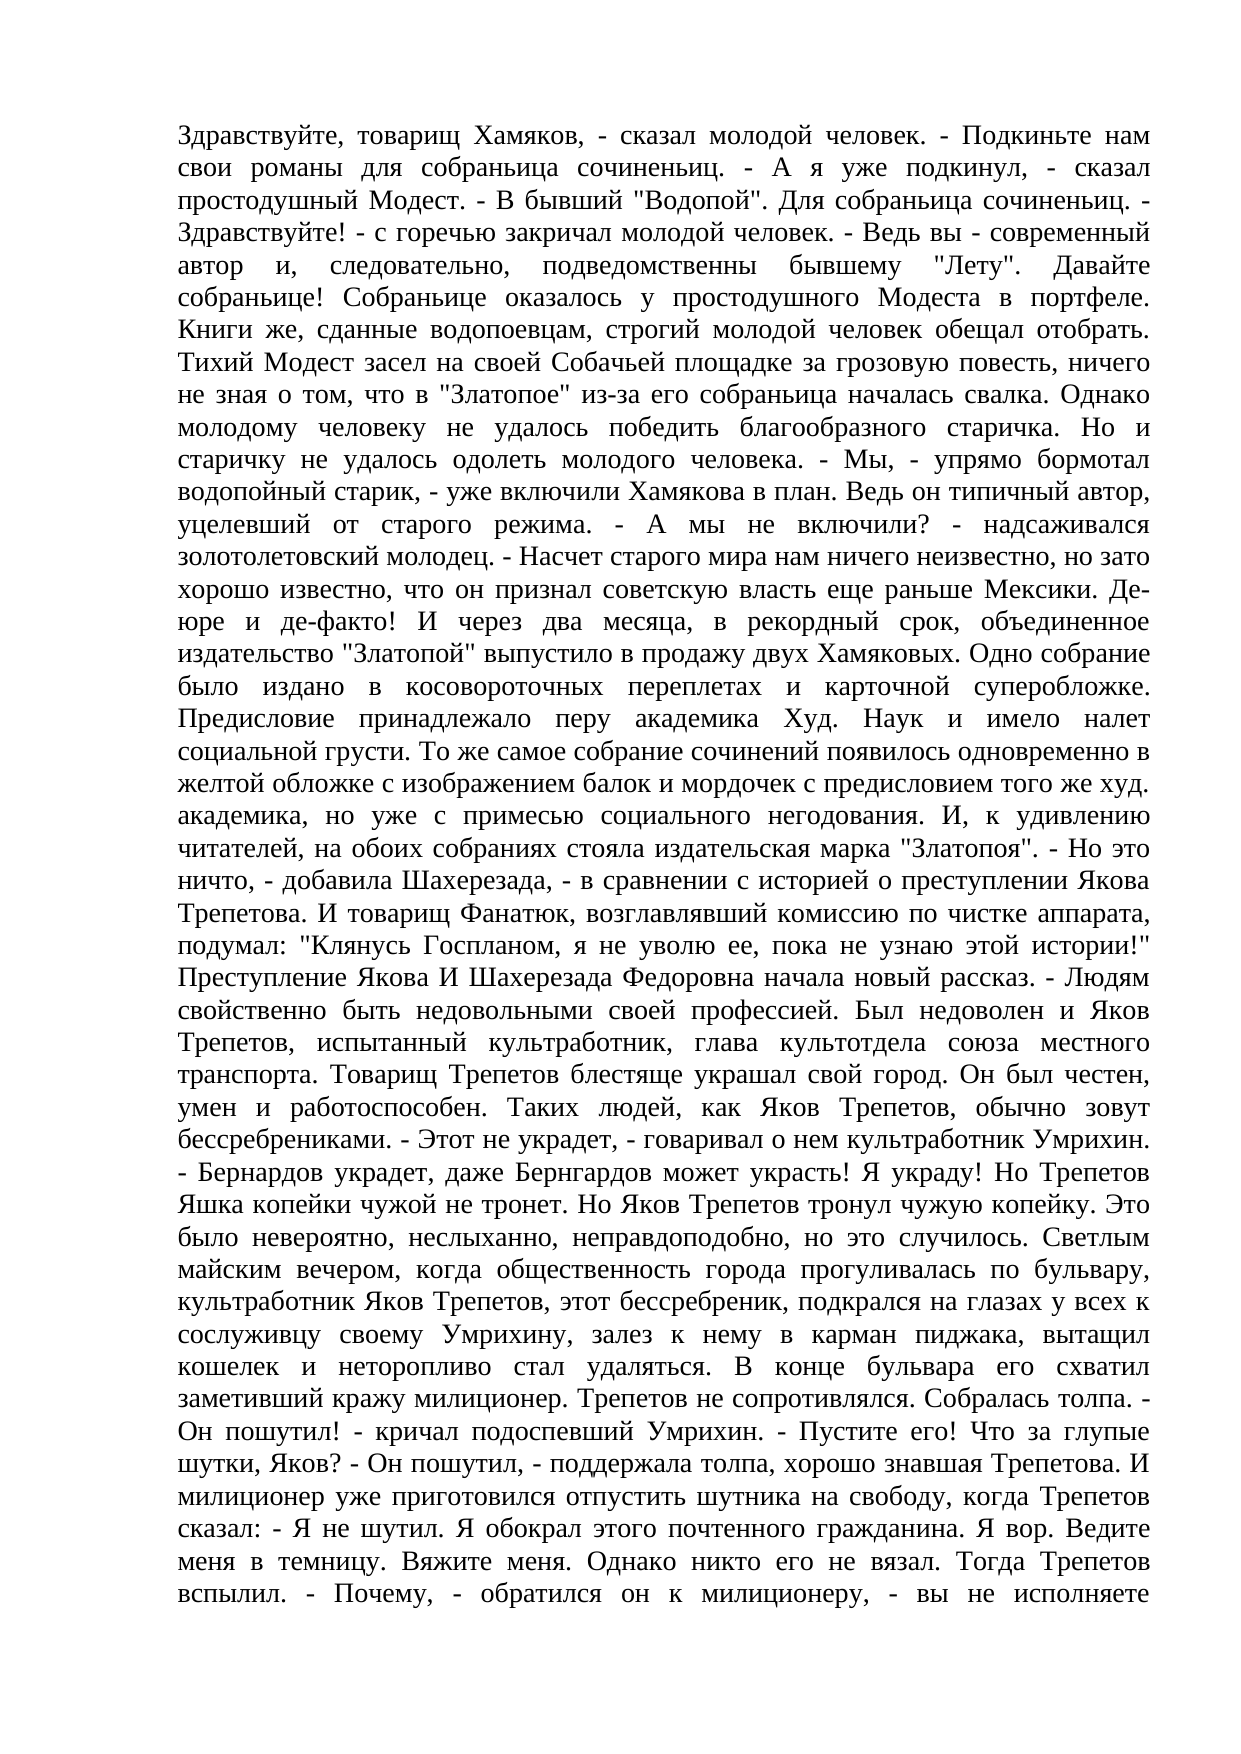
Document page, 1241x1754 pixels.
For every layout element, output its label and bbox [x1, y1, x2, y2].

text [177, 118, 1152, 1608]
